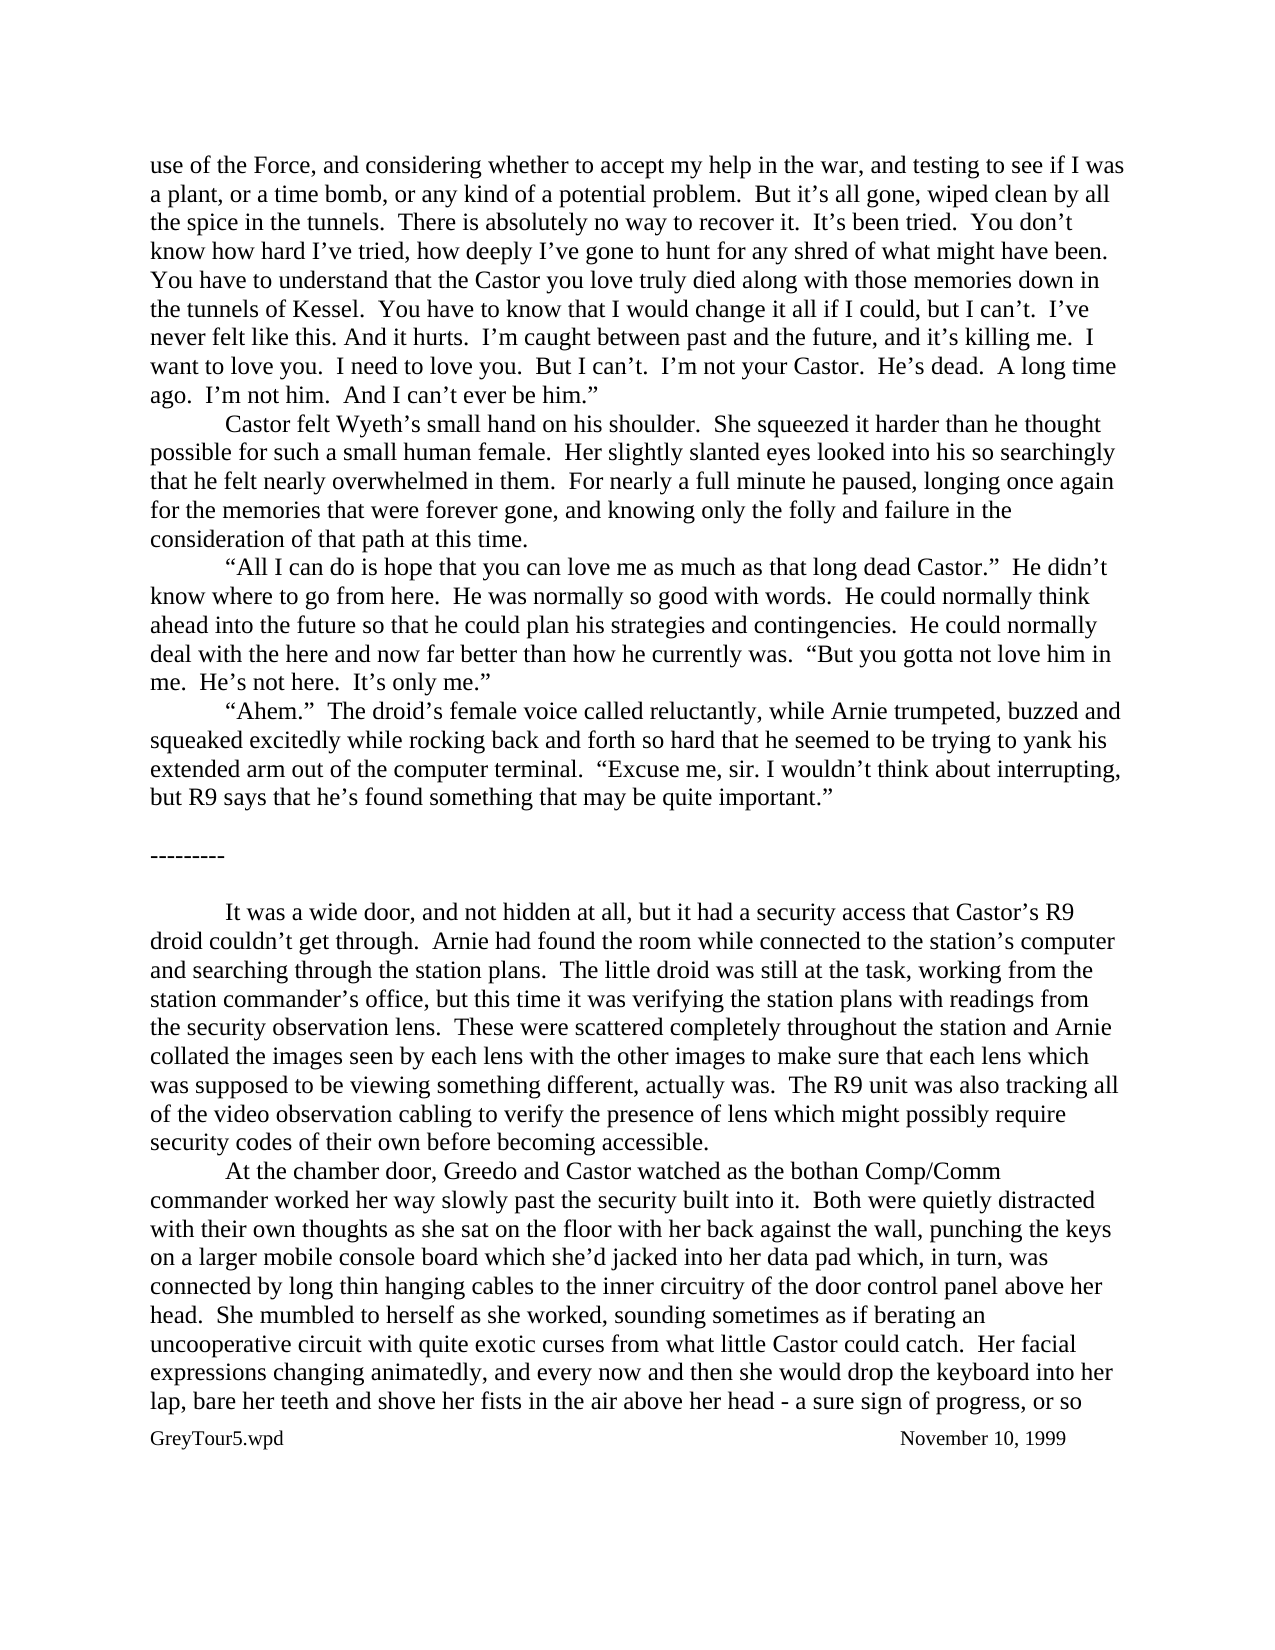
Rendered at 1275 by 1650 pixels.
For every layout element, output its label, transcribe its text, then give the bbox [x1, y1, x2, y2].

text “Ahem.” The droid’s female voice called reluctantly, while Arnie trumpeted, buzzed and squeaked excitedly while rocking back and forth so hard that he seemed to be trying to yank his extended arm out of the computer terminal. “Excuse me, sir. I wouldn’t think about interrupting, but R9 says that he’s found something that may be quite important.” [150, 696, 1125, 811]
text “All I can do is hope that you can love me as much as that long dead Castor.” He didn’t know where to go from here. He was normally so good with words. He could normally think ahead into the future so that he could plan his strategies and contingencies. He could normally deal with the here and now far better than how he currently was. “But you gotta not love him in me. He’s not here. It’s only me.” [150, 552, 1125, 696]
text Castor felt Wyeth’s small hand on his shoulder. She squeezed it harder than he thought possible for such a small human female. Her slightly slanted eyes looked into his so searchingly that he felt nearly overwhelmed in them. For nearly a full minute he paused, longing once again for the memories that were forever gone, and knowing only the folly and failure in the consideration of that path at this time. [150, 409, 1125, 552]
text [150, 150, 1125, 409]
text --------- [150, 840, 1125, 869]
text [150, 1156, 1125, 1415]
text It was a wide door, and not hidden at all, but it had a security access that Castor’s R9 droid couldn’t get through. Arnie had found the room while connected to the station’s computer and searching through the station plans. The little droid was still at the task, working from the station commander’s office, but this time it was verifying the station plans with readings from the security observation lens. These were scattered completely throughout the station and Arnie collated the images seen by each lens with the other images to make sure that each lens which was supposed to be viewing something different, actually was. The R9 unit was also tracking all of the video observation cabling to verify the presence of lens which might possibly require security codes of their own before becoming accessible. [150, 897, 1125, 1156]
